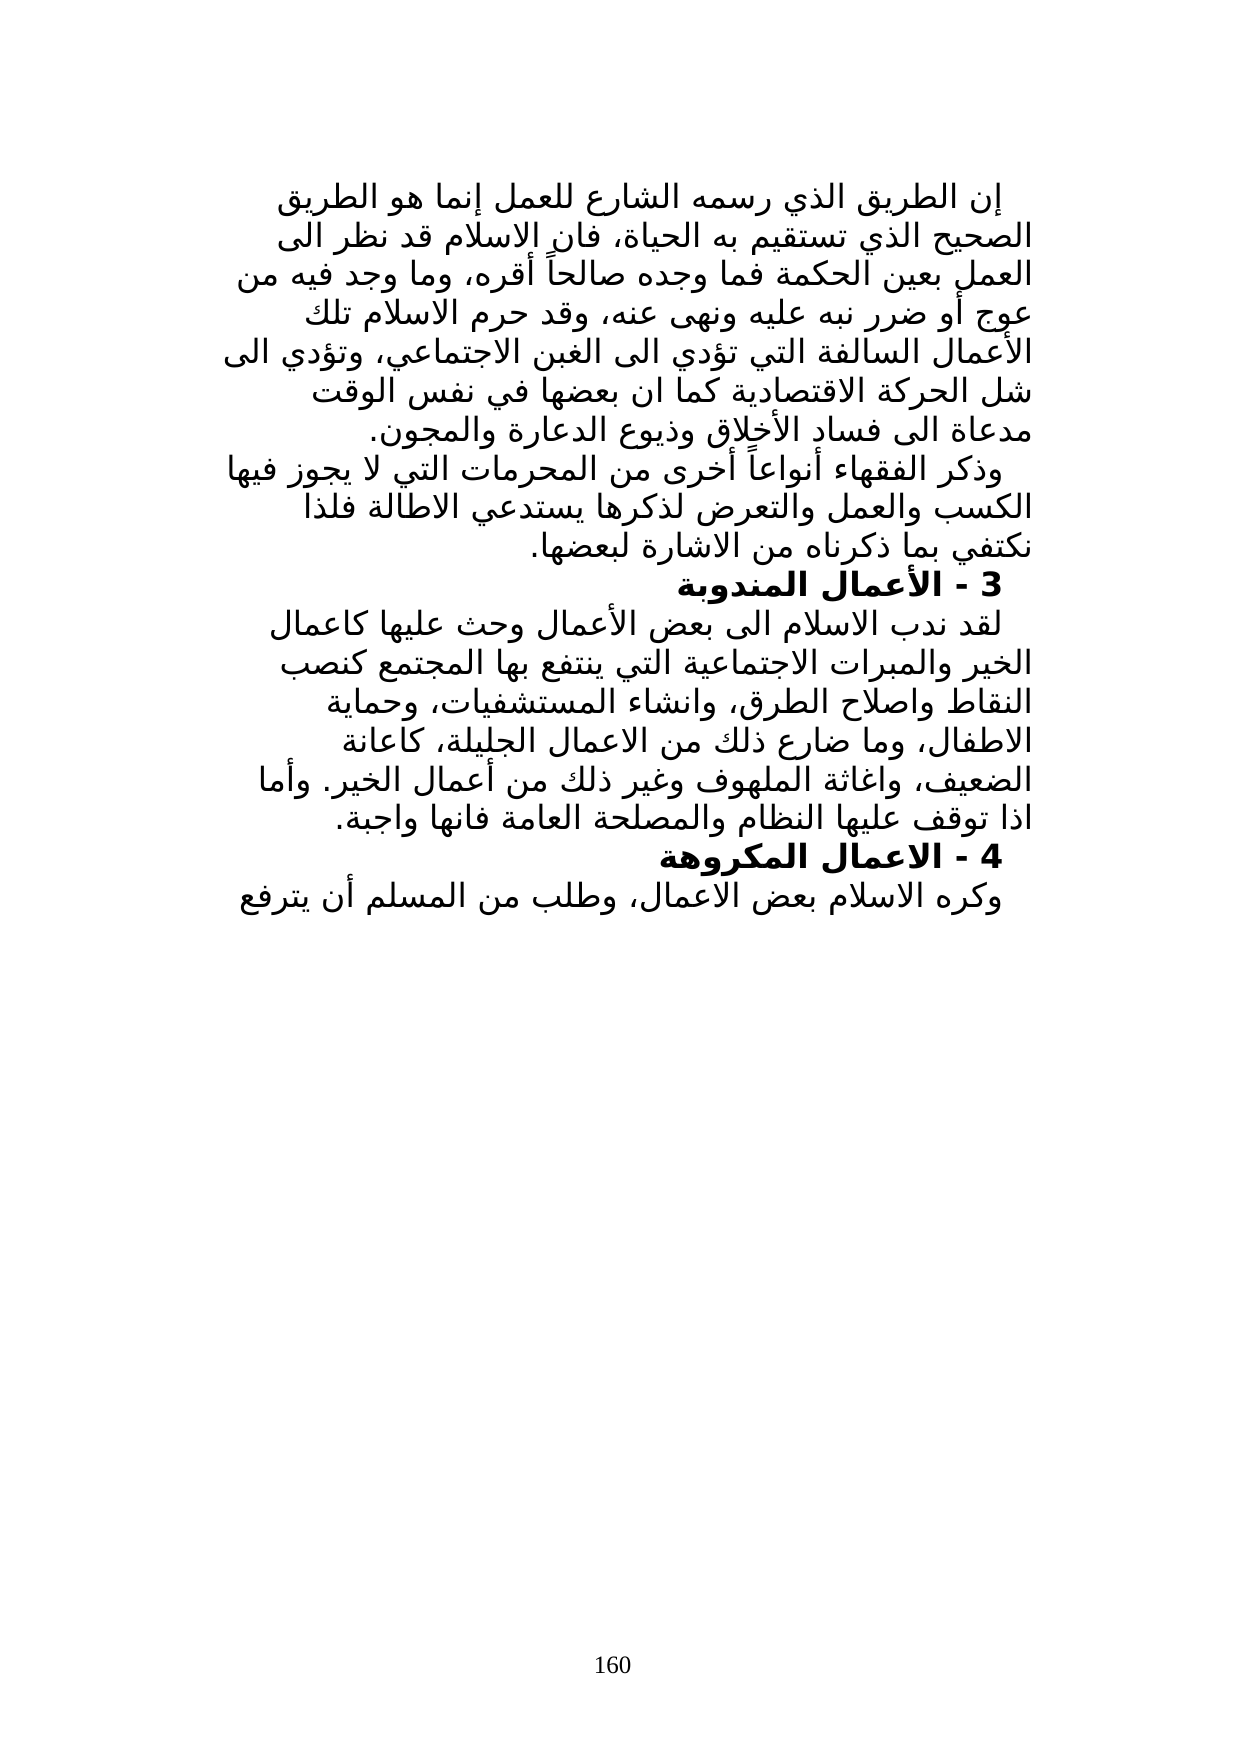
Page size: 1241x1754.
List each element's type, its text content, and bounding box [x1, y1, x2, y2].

text وذكر الفقهاء أنواعاً أخرى من المحرمات التي لا يجوز فيها الكسب والعمل والتعرض لذكرها يستدعي الاطالة فلذا نكتفي بما ذكرناه من الاشارة لبعضها. [222, 449, 1033, 566]
text وكره الاسلام بعض الاعمال، وطلب من المسلم أن يترفع [222, 877, 1033, 915]
text إن الطريق الذي رسمه الشارع للعمل إنما هو الطريق الصحيح الذي تستقيم به الحياة، فان الاسلام قد نظر الى العمل بعين الحكمة فما وجده صالحاً أقره، وما وجد فيه من عوج أو ضرر نبه عليه ونهى عنه، وقد حرم الاسلام تلك الأعمال السالفة التي تؤدي الى الغبن الاجتماعي، وتؤدي الى شل الحركة الاقتصادية كما ان بعضها في نفس الوقت مدعاة الى فساد الأخلاق وذيوع الدعارة والمجون. [222, 177, 1033, 449]
text لقد ندب الاسلام الى بعض الأعمال وحث عليها كاعمال الخير والمبرات الاجتماعية التي ينتفع بها المجتمع كنصب النقاط واصلاح الطرق، وانشاء المستشفيات، وحماية الاطفال، وما ضارع ذلك من الاعمال الجليلة، كاعانة الضعيف، واغاثة الملهوف وغير ذلك من أعمال الخير. وأما اذا توقف عليها النظام والمصلحة العامة فانها واجبة. [222, 604, 1033, 838]
text 4 - الاعمال المكروهة [222, 838, 1033, 877]
text 3 - الأعمال المندوبة [222, 566, 1033, 604]
